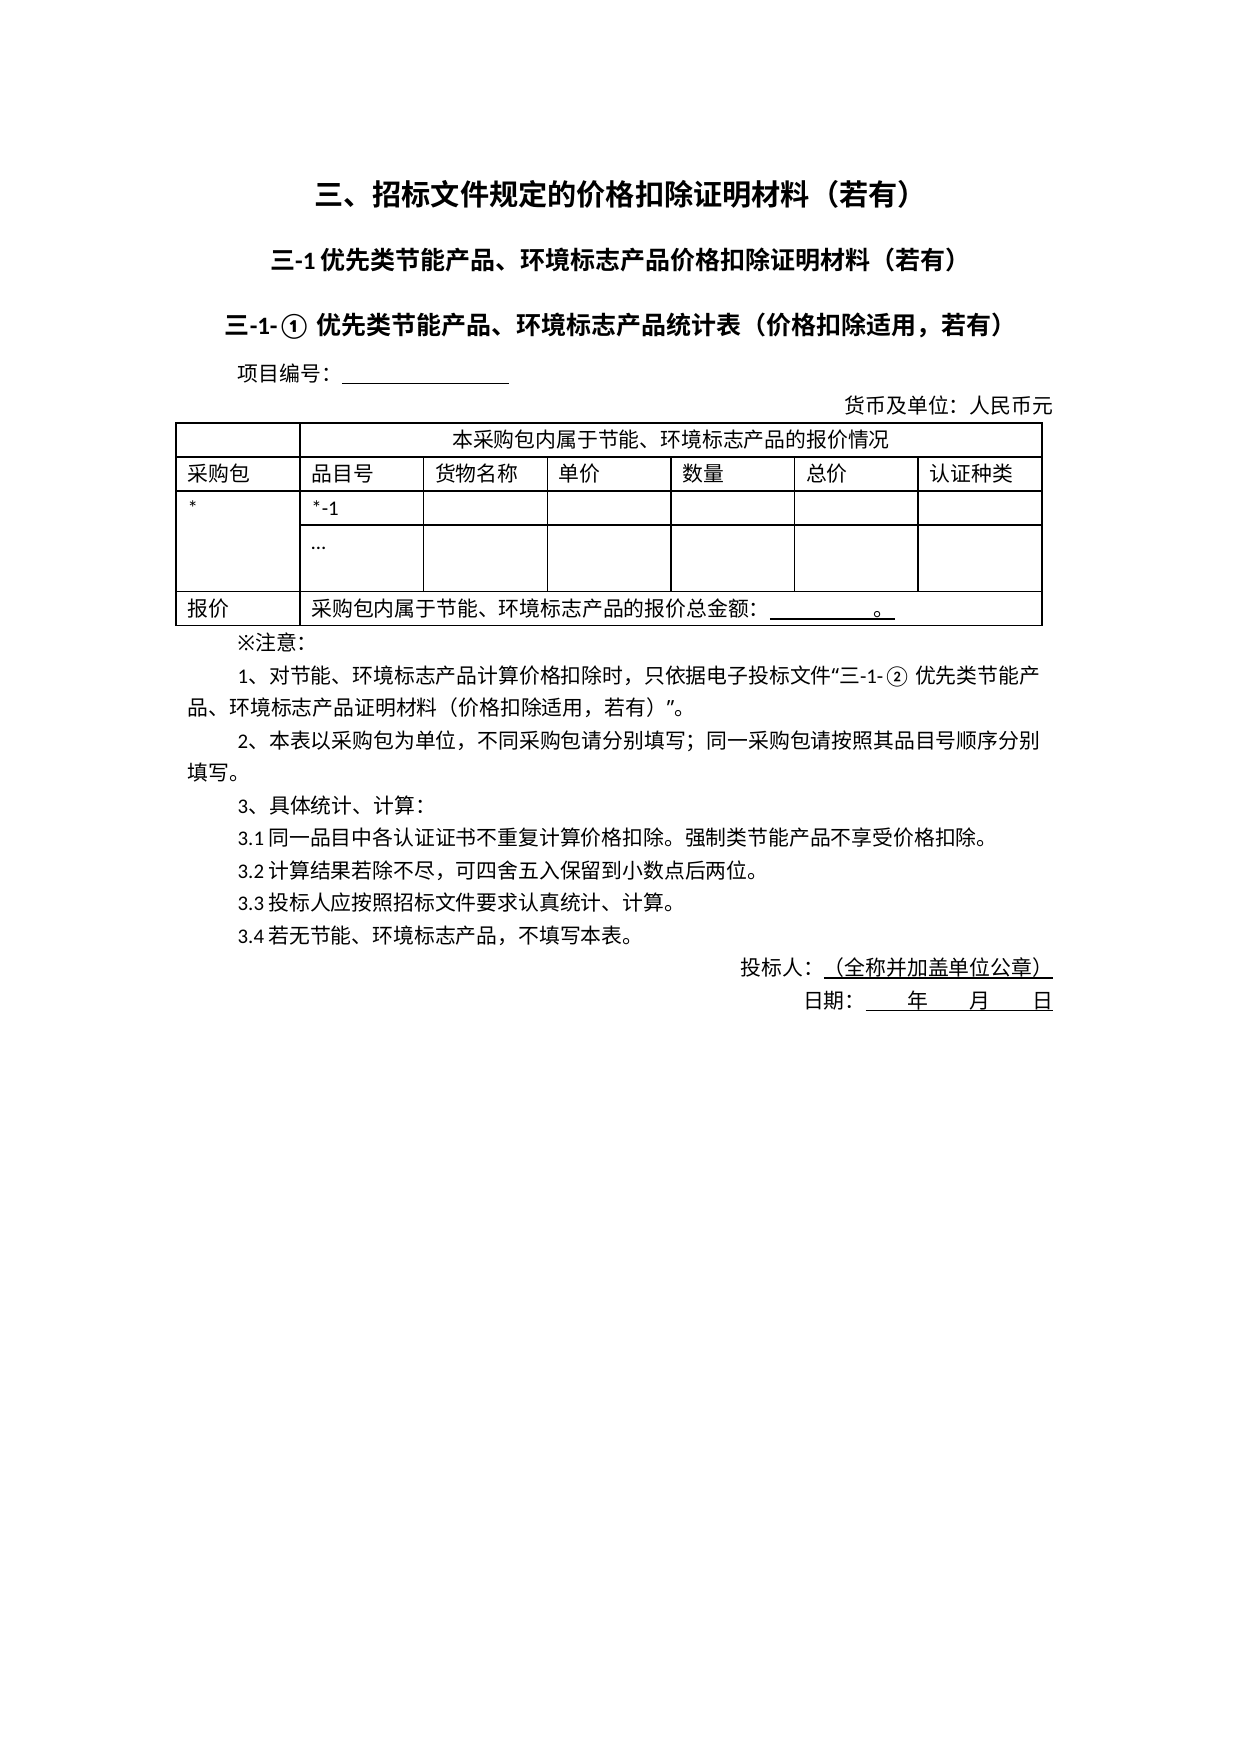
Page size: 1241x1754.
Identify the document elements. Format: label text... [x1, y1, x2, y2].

table_cell [919, 492, 1041, 524]
table_cell [919, 526, 1041, 591]
table_cell [672, 526, 794, 591]
table_cell [548, 492, 670, 524]
text 3.3投标人应按照招标文件要求认真统计、计算。 [187, 886, 1053, 919]
text 2、本表以采购包为单位，不同采购包请分别填写；同一采购包请按照其品目号顺序分别填写。 [187, 724, 1053, 789]
table_cell *-1 [301, 492, 423, 524]
table_cell [424, 492, 547, 524]
text 项目编号： [187, 357, 1053, 389]
table_cell [672, 492, 794, 524]
table_cell 报价 [177, 592, 299, 625]
table_cell 数量 [672, 458, 794, 490]
table_cell 总价 [795, 458, 917, 490]
table_cell … [301, 526, 423, 591]
table_cell [424, 526, 547, 591]
text ※注意： [187, 626, 1053, 659]
table_cell [795, 526, 917, 591]
table_header [177, 424, 299, 456]
text 投标人：（全称并加盖单位公章） [187, 951, 1053, 984]
table_cell 品目号 [301, 458, 423, 490]
text 三-1优先类节能产品、环境标志产品价格扣除证明材料（若有） [187, 227, 1053, 292]
text 日期： 年 月 日 [187, 984, 1053, 1016]
text 3.1同一品目中各认证证书不重复计算价格扣除。强制类节能产品不享受价格扣除。 [187, 821, 1053, 854]
table_cell 货物名称 [424, 458, 547, 490]
table_header 本采购包内属于节能、环境标志产品的报价情况 [301, 424, 1041, 456]
text 3.2计算结果若除不尽，可四舍五入保留到小数点后两位。 [187, 854, 1053, 886]
text 3、具体统计、计算： [187, 789, 1053, 821]
text 货币及单位：人民币元 [187, 389, 1053, 422]
table_cell 认证种类 [919, 458, 1041, 490]
table_cell * [177, 492, 299, 591]
table_cell 采购包内属于节能、环境标志产品的报价总金额： 。 [301, 592, 1041, 625]
table_cell 采购包 [177, 458, 299, 490]
table_cell [795, 492, 917, 524]
text 3.4若无节能、环境标志产品，不填写本表。 [187, 919, 1053, 951]
text 三-1-①优先类节能产品、环境标志产品统计表（价格扣除适用，若有） [187, 292, 1053, 357]
table_cell 单价 [548, 458, 670, 490]
text 三、招标文件规定的价格扣除证明材料（若有） [187, 162, 1053, 227]
table_cell [548, 526, 670, 591]
text 1、对节能、环境标志产品计算价格扣除时，只依据电子投标文件“三-1-②优先类节能产品、环境标志产品证明材料（价格扣除适用，若有）”。 [187, 659, 1053, 724]
